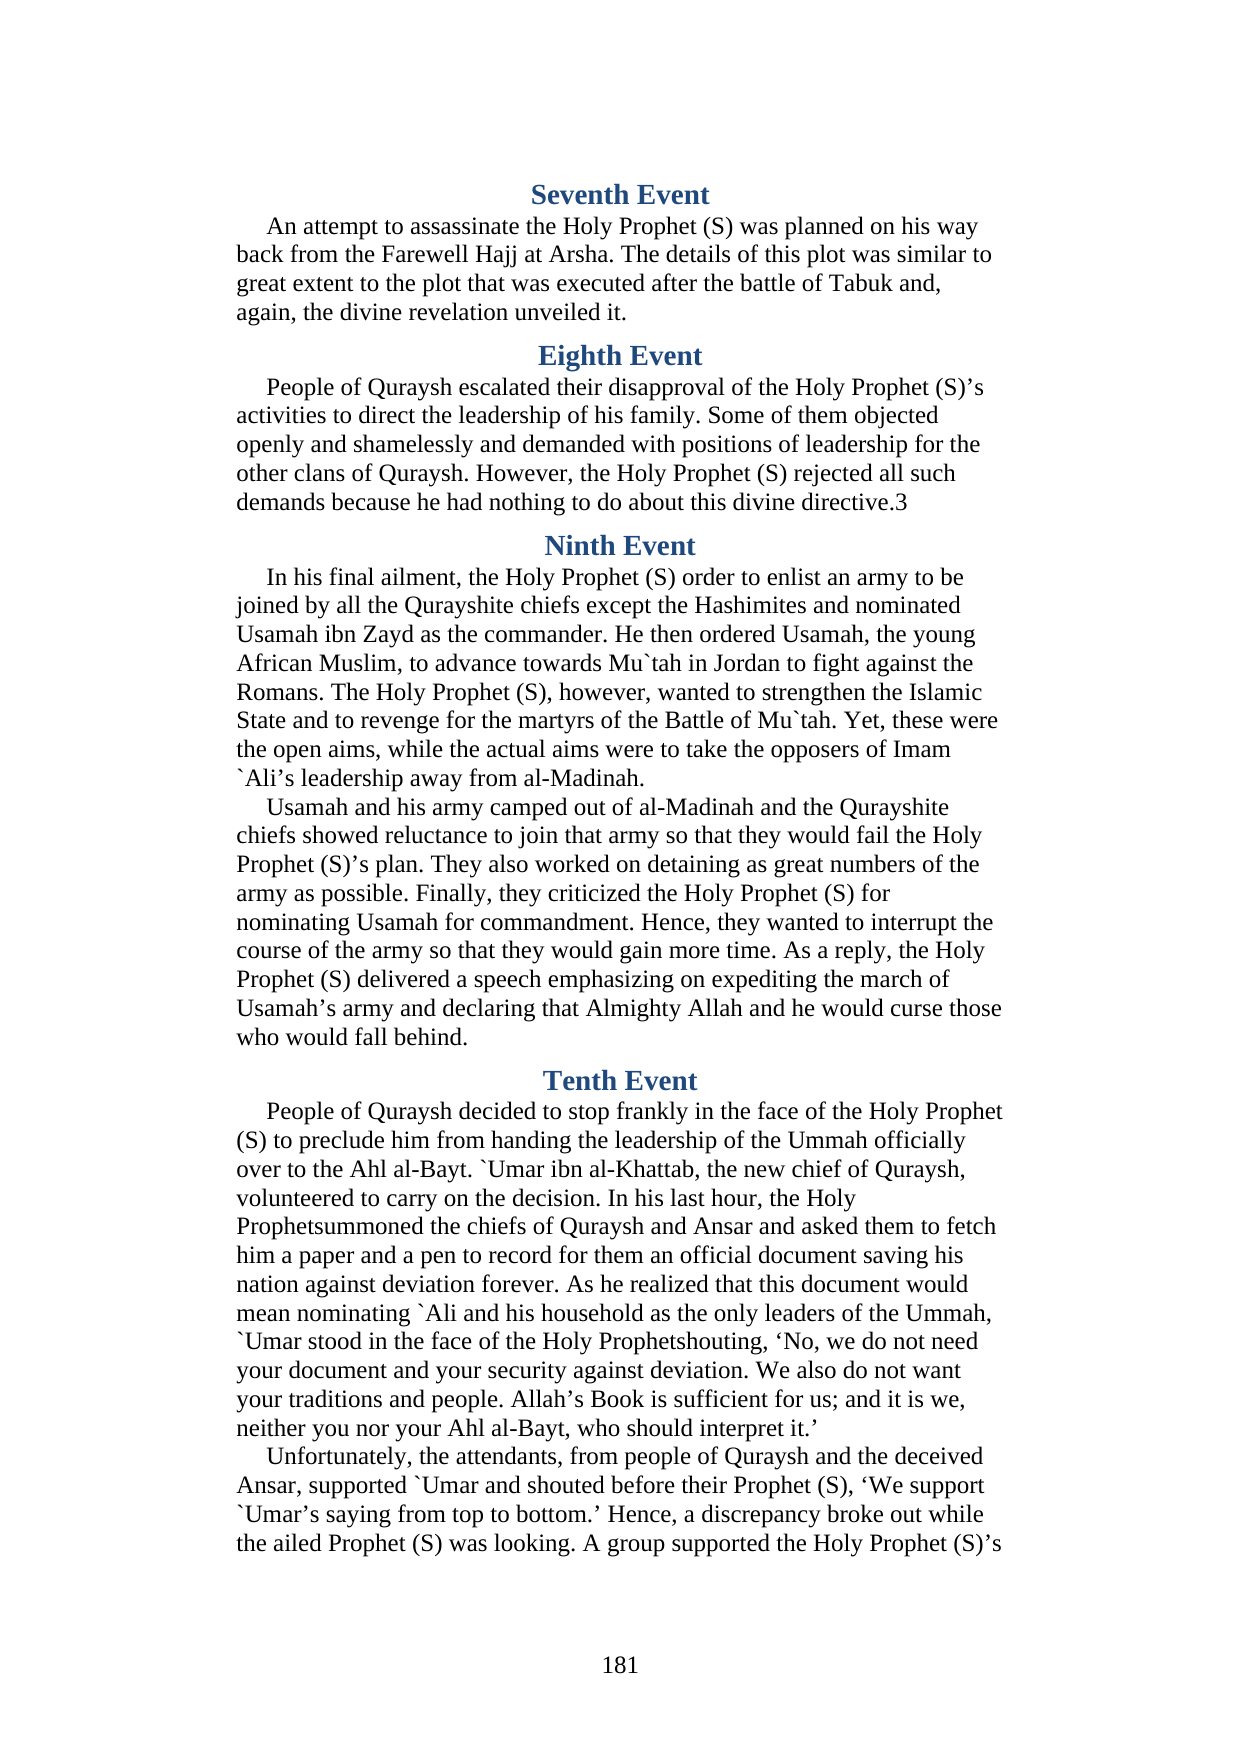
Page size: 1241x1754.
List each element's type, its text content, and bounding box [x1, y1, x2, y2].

text An attempt to assassinate the Holy Prophet (S) was planned on his way back from the Farewell Hajj at Arsha. The details of this plot was similar to great extent to the plot that was executed after the battle of Tabuk and, again, the divine revelation unveiled it. [236, 211, 1004, 326]
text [236, 1441, 1004, 1556]
subtitle Seventh Event [236, 177, 1004, 211]
text In his final ailment, the Holy Prophet (S) order to enlist an army to be joined by all the Qurayshite chiefs except the Hashimites and nominated Usamah ibn Zayd as the commander. He then ordered Usamah, the young African Muslim, to advance towards Mu`tah in Jordan to fight against the Romans. The Holy Prophet (S), however, wanted to strengthen the Islamic State and to revenge for the martyrs of the Battle of Mu`tah. Yet, these were the open aims, while the actual aims were to take the opposers of Imam `Ali’s leadership away from al-Madinah. [236, 562, 1004, 792]
text Usamah and his army camped out of al-Madinah and the Qurayshite chiefs showed reluctance to join that army so that they would fail the Holy Prophet (S)’s plan. They also worked on detaining as great numbers of the army as possible. Finally, they criticized the Holy Prophet (S) for nominating Usamah for commandment. Hence, they wanted to interrupt the course of the army so that they would gain more time. As a reply, the Holy Prophet (S) delivered a speech emphasizing on expediting the march of Usamah’s army and declaring that Almighty Allah and he would curse those who would fall behind. [236, 792, 1004, 1050]
subtitle Tenth Event [236, 1063, 1004, 1096]
text People of Quraysh escalated their disapproval of the Holy Prophet (S)’s activities to direct the leadership of his family. Some of them objected openly and shamelessly and demanded with positions of leadership for the other clans of Quraysh. However, the Holy Prophet (S) rejected all such demands because he had nothing to do about this divine directive.3 [236, 372, 1004, 516]
subtitle Ninth Event [236, 528, 1004, 562]
subtitle Eighth Event [236, 338, 1004, 372]
text People of Quraysh decided to stop frankly in the face of the Holy Prophet (S) to preclude him from handing the leadership of the Ummah officially over to the Ahl al-Bayt. `Umar ibn al-Khattab, the new chief of Quraysh, volunteered to carry on the decision. In his last hour, the Holy Prophetsummoned the chiefs of Quraysh and Ansar and asked them to fetch him a paper and a pen to record for them an official document saving his nation against deviation forever. As he realized that this document would mean nominating `Ali and his household as the only leaders of the Ummah, `Umar stood in the face of the Holy Prophetshouting, ‘No, we do not need your document and your security against deviation. We also do not want your traditions and people. Allah’s Book is sufficient for us; and it is we, neither you nor your Ahl al-Bayt, who should interpret it.’ [236, 1096, 1004, 1441]
